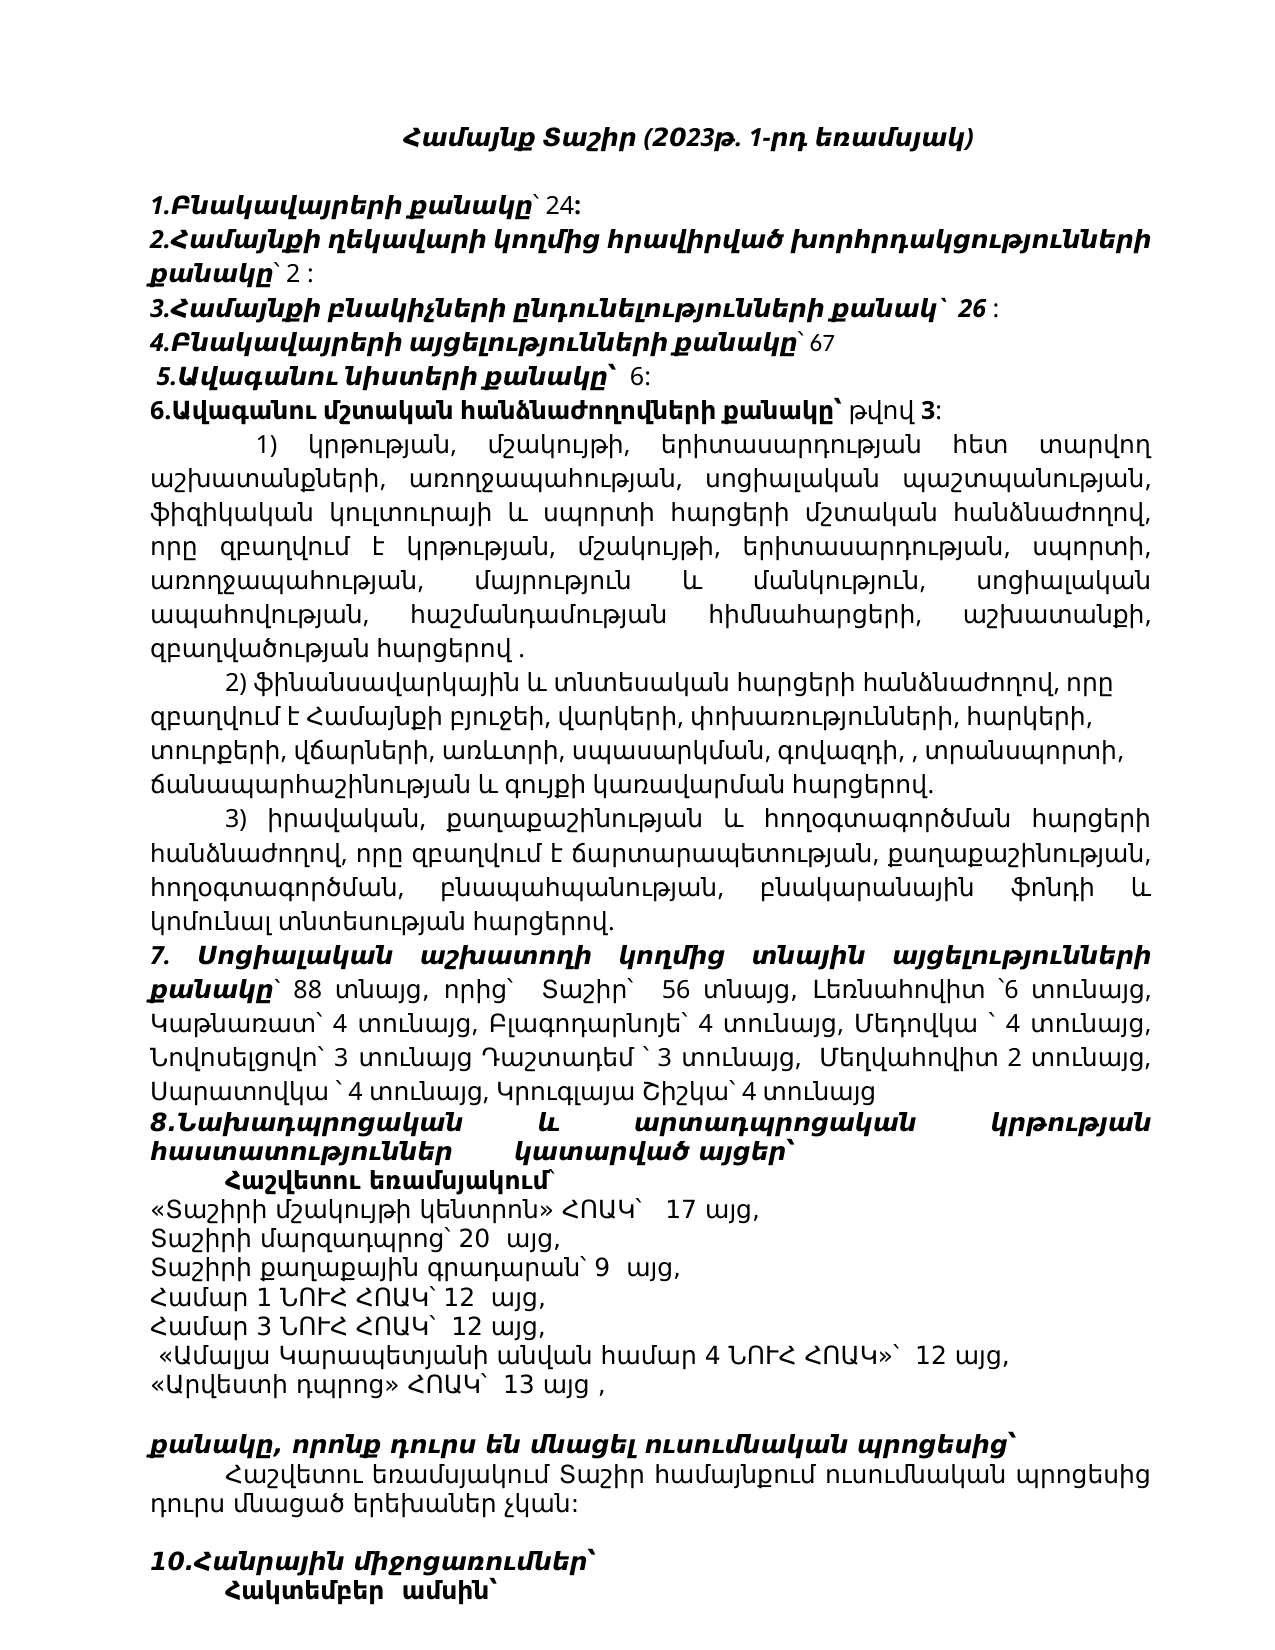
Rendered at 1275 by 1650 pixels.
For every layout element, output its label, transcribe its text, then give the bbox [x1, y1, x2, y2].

text քանակը, որոնք դուրս են մնացել ուսումնական պրոցեսից՝ [150, 1431, 1152, 1460]
text 4.Բնակավայրերի այցելությունների քանակը՝ 67 5.Ավագանու նիստերի քանակը՝ 6: [150, 324, 1152, 392]
text 7. Սոցիալական աշխատողի կողմից տնային այցելությունների քանակը` 88 տնայց, որից՝ Տաշիր՝ 56 տնայց, Լեռնահովիտ ՝6 տունայց, Կաթնառատ՝ 4 տունայց, Բլագոդարնոյե՝ 4 տունայց, Մեդովկա ՝ 4 տունայց, Նովոսելցովո՝ 3 տունայց Դաշտադեմ ՝ 3 տունայց, Մեղվահովիտ 2 տունայց, Սարատովկա ՝ 4 տունայց, Կրուգլայա Շիշկա՝ 4 տունայց [150, 937, 1152, 1108]
text 1.Բնակավայրերի քանակը՝ 24: [150, 188, 1152, 222]
text 3.Համայնքի բնակիչների ընդունելությունների քանակ` 26 : [150, 290, 1152, 324]
text 10.Հանրային միջոցառումներ՝ [150, 1547, 1152, 1576]
text Հաշվետու եռամսյակում Տաշիր համայնքում ուսումնական պրոցեսից դուրս մնացած երեխաներ չկան: [150, 1460, 1152, 1518]
text 2) ֆինանսավարկային և տնտեսական հարցերի hանձնաժողով, որը զբաղվում է Համայնքի բյուջեի, վարկերի, փոխառությունների, հարկերի, տուրքերի, վճարների, առևտրի, սպասարկման, գովազդի, , տրանսպորտի, ճանապարհաշինության և գույքի կառավարման հարցերով. [150, 665, 1152, 801]
text Հաշվետու եռամսյակում՝ «Տաշիրի մշակույթի կենտրոն» ՀՈԱԿ՝ 17 այց, Տաշիրի մարզադպրոց՝ 20 այց, Տաշիրի քաղաքային գրադարան՝ 9 այց, Համար 1 ՆՈՒՀ ՀՈԱԿ՝ 12 այց, [150, 1166, 1152, 1312]
text Համար 3 ՆՈՒՀ ՀՈԱԿ՝ 12 այց, «Ամալյա Կարապետյանի անվան համար 4 ՆՈՒՀ ՀՈԱԿ»՝ 12 այց, «Արվեստի դպրոց» ՀՈԱԿ՝ 13 այց , [150, 1312, 1152, 1431]
text 2.Համայնքի ղեկավարի կողմից հրավիրված խորհրդակցությունների քանակը՝ 2 : [150, 222, 1152, 290]
text 1) կրթության, մշակույթի, երիտասարդության հետ տարվող աշխատանքների, առողջապահության, սոցիալական պաշտպանության, ֆիզիկական կուլտուրայի և սպորտի հարցերի մշտական հանձնաժողով, որը զբաղվում է կրթության, մշակույթի, երիտասարդության, սպորտի, առողջապահության, մայրություն և մանկություն, սոցիալական ապահովության, հաշմանդամության հիմնահարցերի, աշխատանքի, զբաղվածության հարցերով . [150, 426, 1152, 665]
text Հակտեմբեր ամսին՝ [150, 1576, 1152, 1606]
text 6.Ավագանու մշտական հանձնաժողովների քանակը՝ թվով 3: [150, 392, 1152, 426]
text 8.Նախադպրոցական և արտադպրոցական կրթության հաստատություններ կատարված այցեր՝ [150, 1108, 1152, 1166]
text Համայնք Տաշիր (2023թ. 1-րդ եռամսյակ) [150, 120, 1152, 154]
text 3) իրավական, քաղաքաշինության և հողօգտագործման հարցերի hանձնաժողով, որը զբաղվում է ճարտարապետության, քաղաքաշինության, հողօգտագործման, բնապահպանության, բնակարանային ֆոնդի և կոմունալ տնտեսության հարցերով. [150, 801, 1152, 937]
